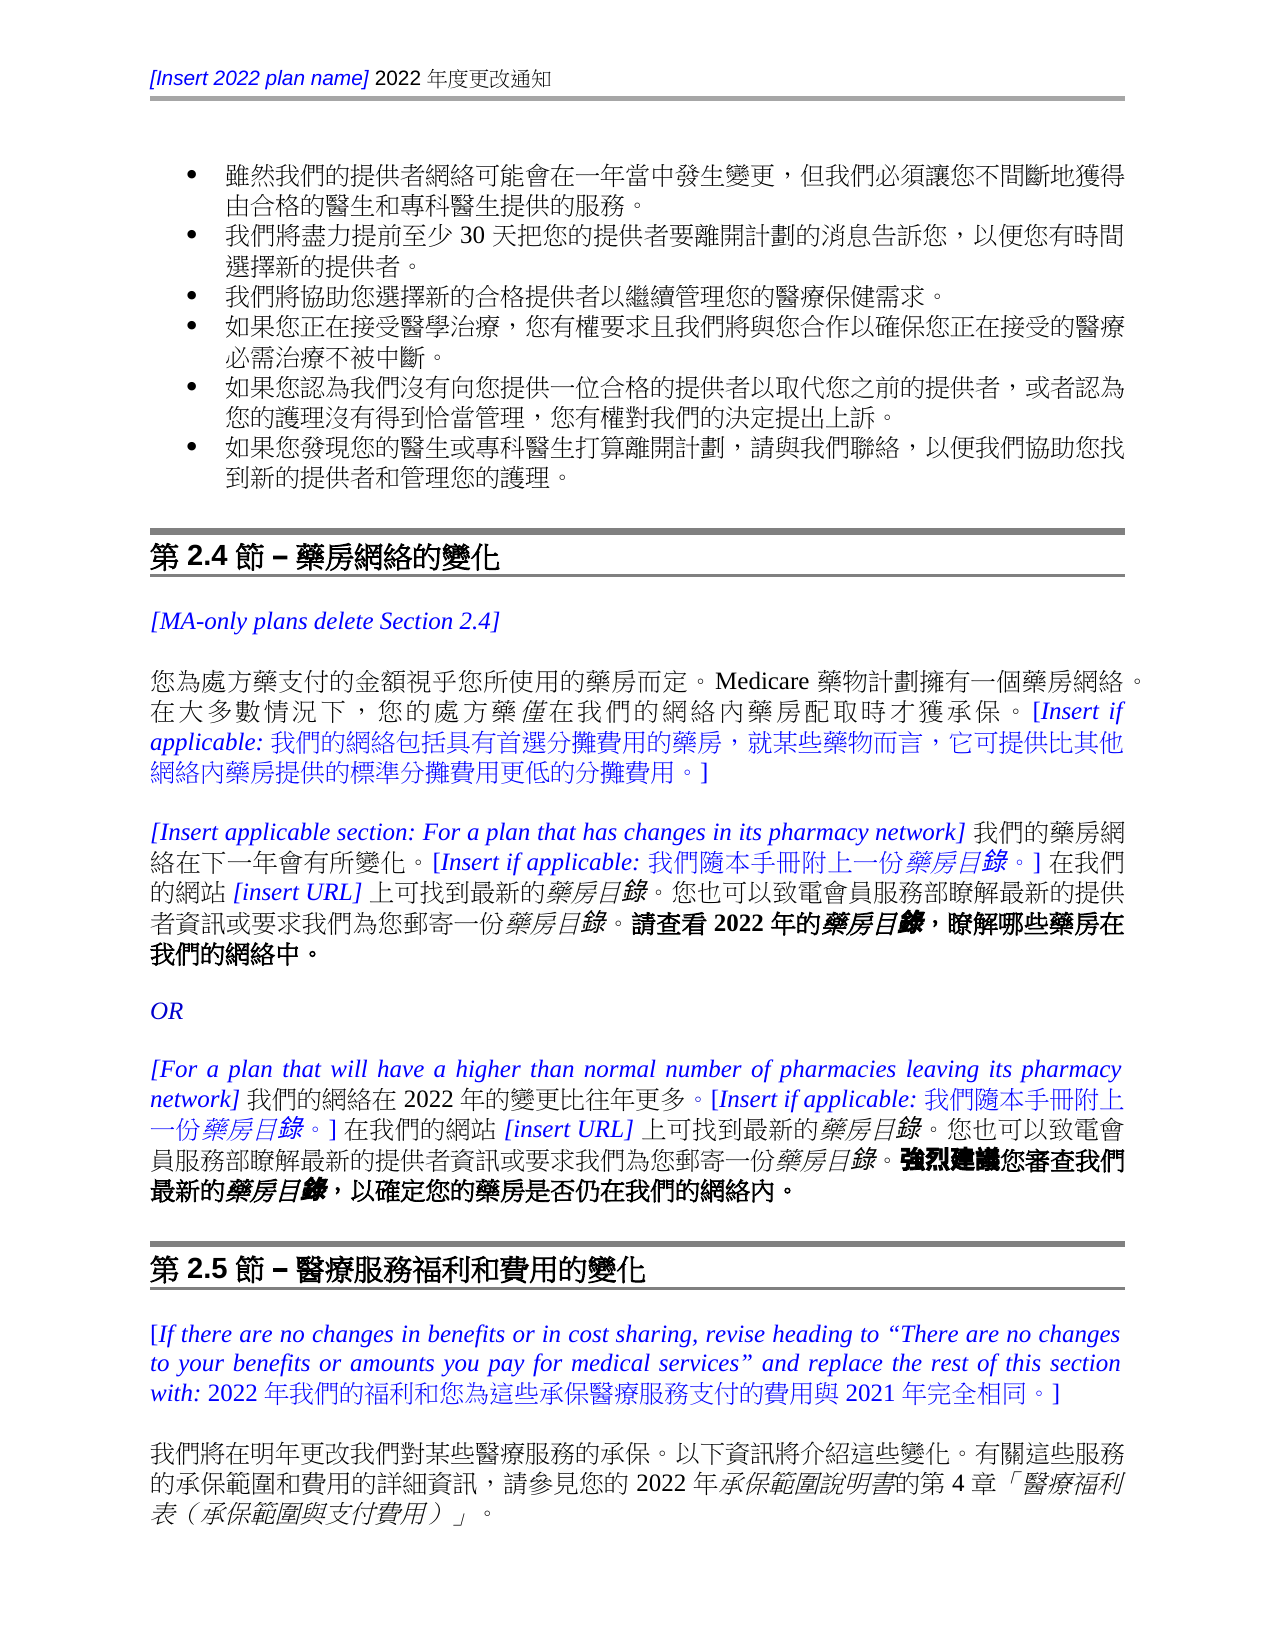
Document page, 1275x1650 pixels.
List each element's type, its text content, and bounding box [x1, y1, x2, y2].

list 如果您發現您的醫生或專科醫生打算離開計劃，請與我們聯絡，以便我們協助您找到新的提供者和管理您的護理。 [187, 493, 1125, 553]
text [MA-only plans delete Section 2.4] [150, 669, 1125, 697]
list 如果您認為我們沒有向您提供一位合格的提供者以取代您之前的提供者，或者認為您的護理沒有得到恰當管理，您有權對我們的決定提出上訴。 [187, 420, 1125, 480]
list 我們將盡力提前至少 30 天把您的提供者要離開計劃的消息告訴您，以便您有時間選擇新的提供者。 [187, 231, 1125, 292]
text [If there are no changes in benefits or in cost sharing, revise heading to “There are no changes to your benefits or amounts you pay for medical services” and replace the rest of this section with: 2022 年我們的福利和您為這些承保醫療服務支付的費用與 2021 年完全相同。] [150, 1381, 1125, 1469]
subtitle 第 2.4 節 – 藥房網絡的變化 [150, 597, 1125, 636]
list 如果您正在接受醫學治療，您有權要求且我們將與您合作以確保您正在接受的醫療必需治療不被中斷。 [187, 347, 1125, 407]
text 您為處方藥支付的金額視乎您所使用的藥房而定。Medicare 藥物計劃擁有一個藥房網絡。在大多數情況下，您的處方藥僅在我們的網絡內藥房配取時才獲承保。[Insert if applicable: 我們的網絡包括具有首選分攤費用的藥房，就某些藥物而言，它可提供比其他網絡內藥房提供的標準分攤費用更低的分攤費用。] [150, 727, 1125, 848]
text [Insert applicable section: For a plan that has changes in its pharmacy network] 我們的藥房網絡在下一年會有所變化。[Insert if applicable: 我們隨本手冊附上一份藥房目錄。] 在我們的網站 [insert URL] 上可找到最新的藥房目錄。您也可以致電會員服務部瞭解最新的提供者資訊或要求我們為您郵寄一份藥房目錄。請查看 2022 年的藥房目錄，瞭解哪些藥房在我們的網絡中。 [150, 877, 1125, 1029]
text [For a plan that will have a higher than normal number of pharmacies leaving its pharmacy network] 我們的網絡在 2022 年的變更比往年更多。[Insert if applicable: 我們隨本手冊附上一份藥房目錄。] 在我們的網站 [insert URL] 上可找到最新的藥房目錄。您也可以致電會員服務部瞭解最新的提供者資訊或要求我們為您郵寄一份藥房目錄。強烈建議您審查我們最新的藥房目錄，以確定您的藥房是否仍在我們的網絡內。 [150, 1116, 1125, 1266]
subtitle 第 2.5 節 – 醫療服務福利和費用的變化 [150, 1310, 1125, 1349]
list 雖然我們的提供者網絡可能會在一年當中發生變更，但我們必須讓您不間斷地獲得由合格的醫生和專科醫生提供的服務。 [187, 158, 1125, 219]
text OR [150, 1058, 1125, 1087]
list 我們將協助您選擇新的合格提供者以繼續管理您的醫療保健需求。 [187, 304, 1125, 334]
